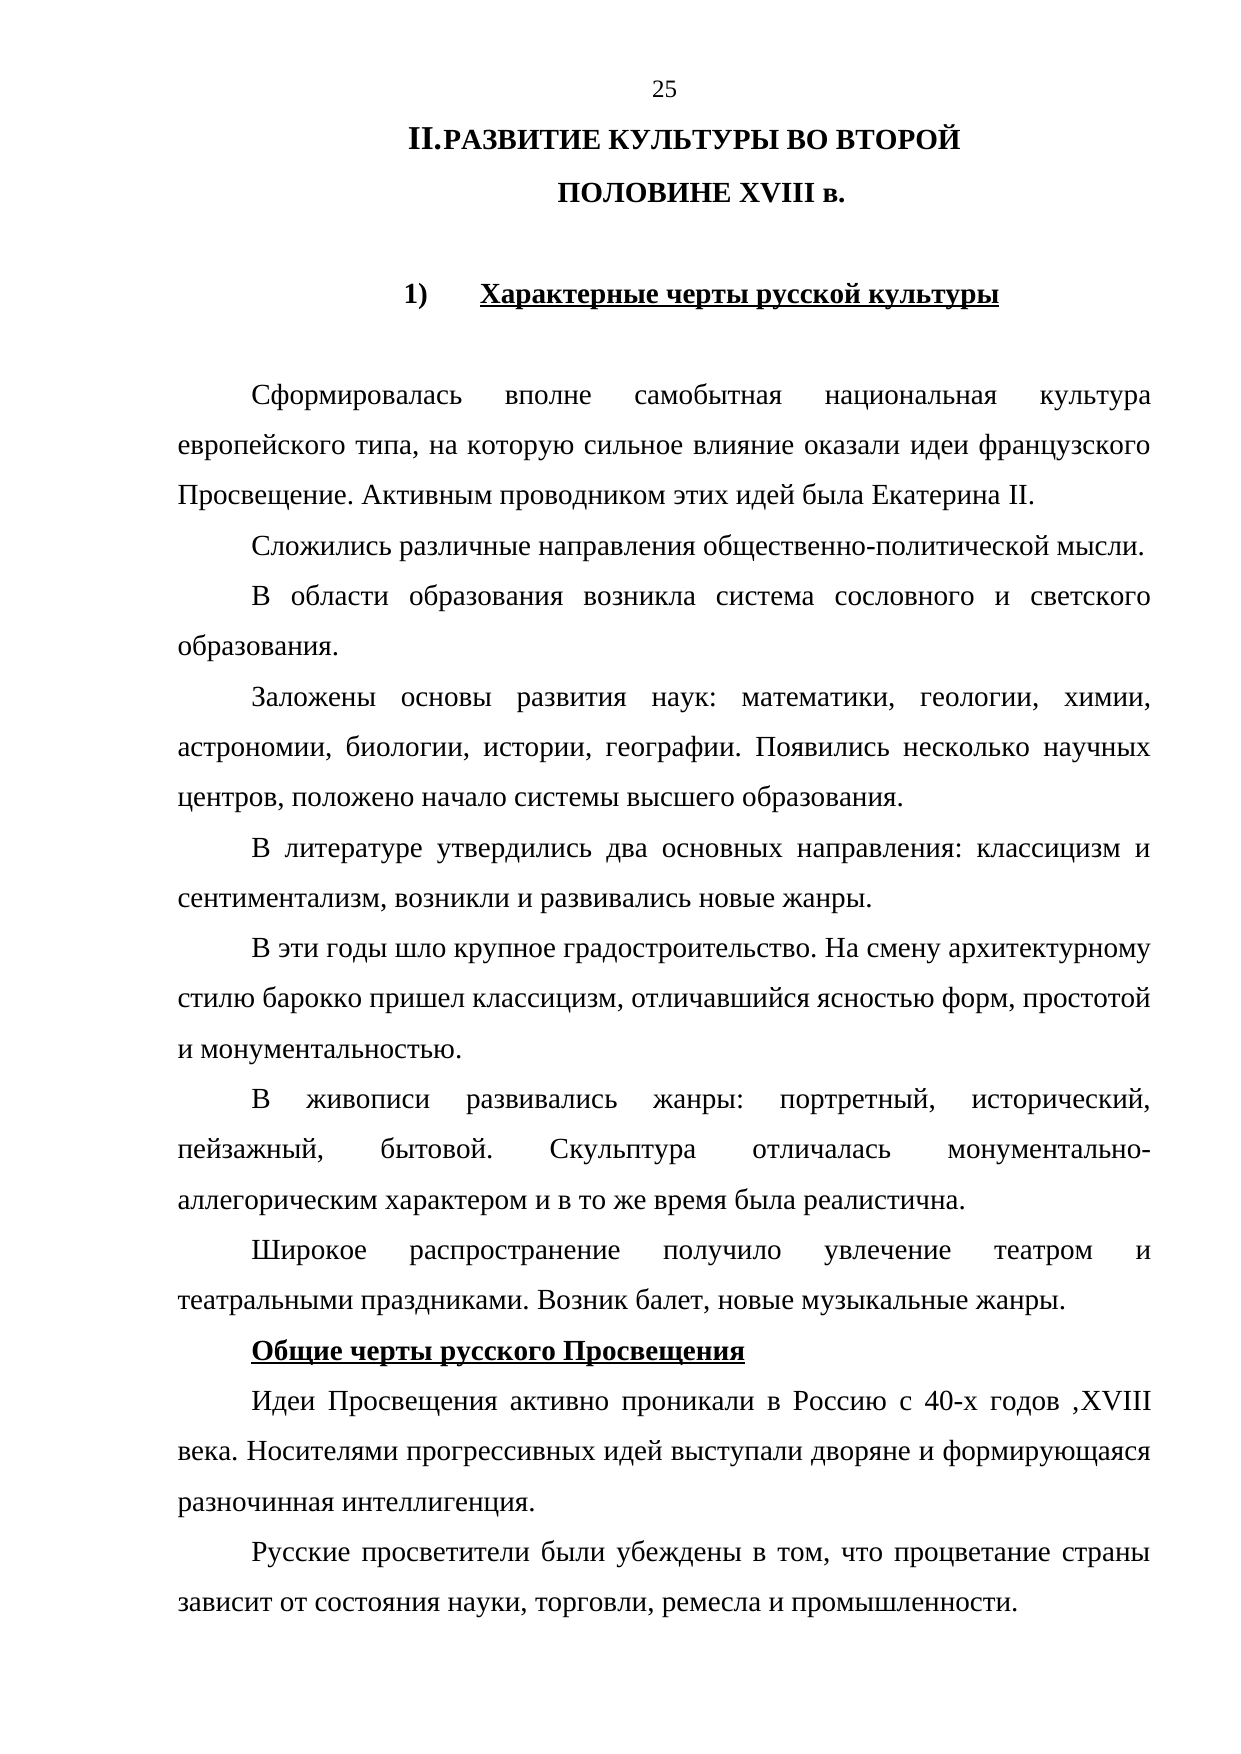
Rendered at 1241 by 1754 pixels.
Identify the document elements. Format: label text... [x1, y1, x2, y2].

list Характерные черты русской культуры [177, 276, 1152, 310]
text ПОЛОВИНЕ XVIII в. [177, 176, 1152, 209]
text Сложились различные направления общественно-политической мысли. [177, 528, 1152, 561]
text В области образования возникла система сословного и светского образования. [177, 578, 1152, 662]
text Сформировалась вполне самобытная национальная культура европейского типа, на которую сильное влияние оказали идеи французского Просвещение. Активным проводником этих идей была Екатерина II. [177, 377, 1152, 511]
text В эти годы шло крупное градостроительство. На смену архитектурному стилю барокко пришел классицизм, отличавшийся ясностью форм, простотой и монументальностью. [177, 930, 1152, 1064]
text Широкое распространение получило увлечение театром и театральными праздниками. Возник балет, новые музыкальные жанры. [177, 1232, 1152, 1316]
list РАЗВИТИЕ КУЛЬТУРЫ ВО ВТОРОЙ [177, 118, 1152, 156]
text В литературе утвердились два основных направления: классицизм и сентиментализм, возникли и развивались новые жанры. [177, 830, 1152, 913]
text Идеи Просвещения активно проникали в Россию с 40-х годов ,XVIII века. Носителями прогрессивных идей выступали дворяне и формирующаяся разночинная интеллигенция. [177, 1383, 1152, 1517]
text Заложены основы развития наук: математики, геологии, химии, астрономии, биологии, истории, географии. Появились несколько научных центров, положено начало системы высшего образования. [177, 679, 1152, 813]
text Русские просветители были убеждены в том, что процветание страны зависит от состояния науки, торговли, ремесла и промышленности. [177, 1534, 1152, 1618]
text Общие черты русского Просвещения [177, 1333, 1152, 1366]
text В живописи развивались жанры: портретный, исторический, пейзажный, бытовой. Скульптура отличалась монументально-аллегорическим характером и в то же время была реалистична. [177, 1081, 1152, 1215]
